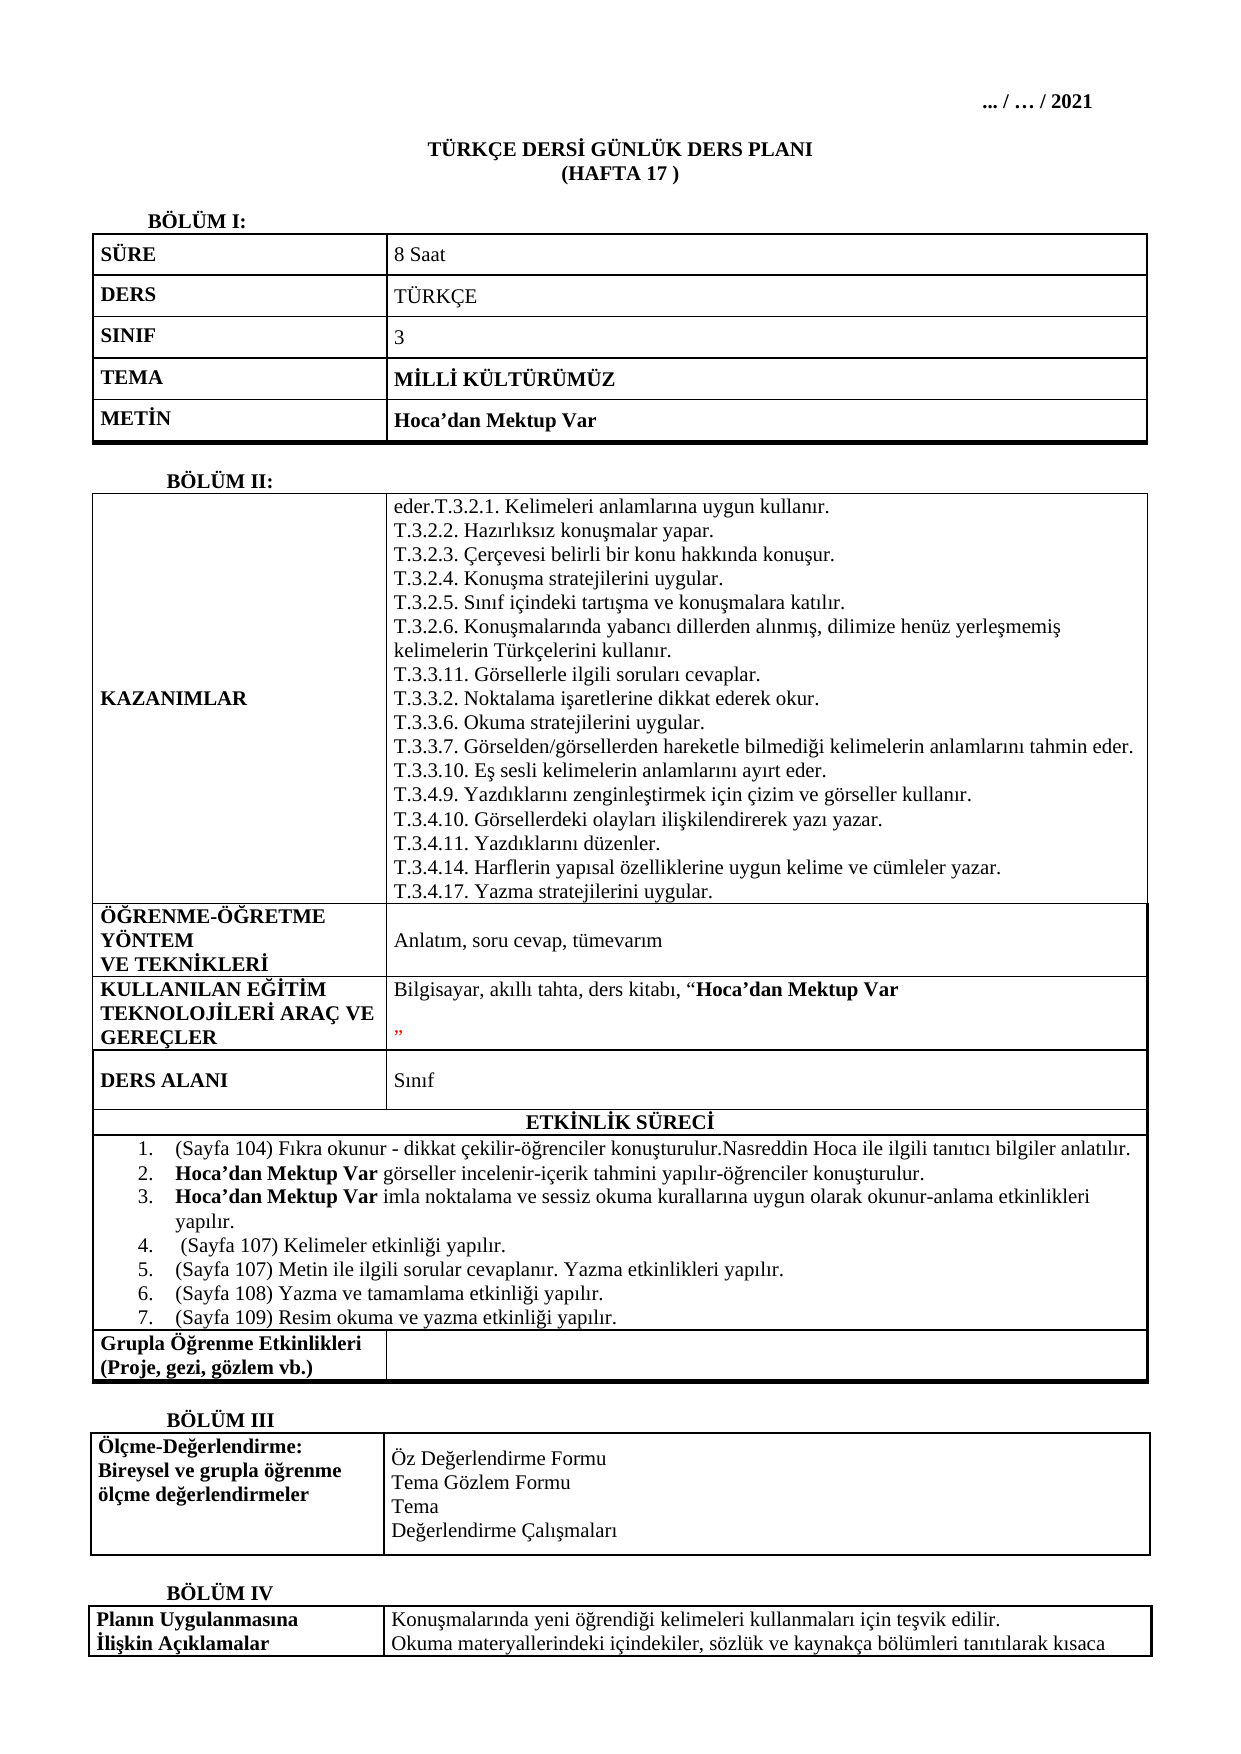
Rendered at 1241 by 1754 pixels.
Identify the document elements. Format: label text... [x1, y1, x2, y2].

table_cell MİLLİ KÜLTÜRÜMÜZ [388, 359, 1146, 398]
text BÖLÜM II: [148, 468, 1092, 493]
table_cell (Sayfa 104) Fıkra okunur - dikkat çekilir-öğrenciler konuşturulur.Nasreddin Hoca ile ilgili tanıtıcı bilgiler anlatılır. Hoca’dan Mektup Var görseller incelenir-içerik tahmini yapılır-öğrenciler konuşturulur. Hoca’dan Mektup Var imla noktalama ve sessiz okuma kurallarına uygun olarak okunur-anlama etkinlikleri yapılır. (Sayfa 107) Kelimeler etkinliği yapılır. (Sayfa 107) Metin ile ilgili sorular cevaplanır. Yazma etkinlikleri yapılır. (Sayfa 108) Yazma ve tamamlama etkinliği yapılır. (Sayfa 109) Resim okuma ve yazma etkinliği yapılır. [94, 1136, 1146, 1329]
table_cell DERS ALANI [94, 1051, 386, 1109]
table_header eder.T.3.2.1. Kelimeleri anlamlarına uygun kullanır. T.3.2.2. Hazırlıksız konuşmalar yapar. T.3.2.3. Çerçevesi belirli bir konu hakkında konuşur. T.3.2.4. Konuşma stratejilerini uygular. T.3.2.5. Sınıf içindeki tartışma ve konuşmalara katılır. T.3.2.6. Konuşmalarında yabancı dillerden alınmış, dilimize henüz yerleşmemiş kelimelerin Türkçelerini kullanır. T.3.3.11. Görsellerle ilgili soruları cevaplar. T.3.3.2. Noktalama işaretlerine dikkat ederek okur. T.3.3.6. Okuma stratejilerini uygular. T.3.3.7. Görselden/görsellerden hareketle bilmediği kelimelerin anlamlarını tahmin eder. T.3.3.10. Eş sesli kelimelerin anlamlarını ayırt eder. T.3.4.9. Yazdıklarını zenginleştirmek için çizim ve görseller kullanır. T.3.4.10. Görsellerdeki olayları ilişkilendirerek yazı yazar. T.3.4.11. Yazdıklarını düzenler. T.3.4.14. Harflerin yapısal özelliklerine uygun kelime ve cümleler yazar. T.3.4.17. Yazma stratejilerini uygular. [387, 494, 1147, 903]
table_cell METİN [94, 400, 386, 440]
table_cell Anlatım, soru cevap, tümevarım [387, 904, 1146, 976]
text BÖLÜM I: [148, 209, 1092, 233]
table_cell 3 [388, 317, 1146, 357]
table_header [90, 1607, 383, 1655]
table_header SÜRE [94, 235, 386, 274]
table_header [385, 1607, 1150, 1655]
table_cell Bilgisayar, akıllı tahta, ders kitabı, “Hoca’dan Mektup Var ” [387, 977, 1146, 1049]
table_header Ölçme-Değerlendirme: Bireysel ve grupla öğrenme ölçme değerlendirmeler [92, 1434, 383, 1554]
subtitle BÖLÜM III [148, 1408, 1092, 1432]
table_header 8 Saat [388, 235, 1146, 274]
table_cell [387, 1331, 1146, 1379]
table_cell ÖĞRENME-ÖĞRETME YÖNTEM VE TEKNİKLERİ [93, 904, 386, 976]
table_header KAZANIMLAR [93, 494, 386, 903]
table_cell Grupla Öğrenme Etkinlikleri (Proje, gezi, gözlem vb.) [94, 1331, 386, 1379]
table_cell Hoca’dan Mektup Var [388, 400, 1146, 440]
text TÜRKÇE DERSİ GÜNLÜK DERS PLANI [148, 137, 1092, 161]
table_cell Sınıf [387, 1051, 1146, 1109]
text ... / … / 2021 [148, 89, 1092, 113]
table_header Öz Değerlendirme Formu Tema Gözlem Formu Tema Değerlendirme Çalışmaları [385, 1434, 1149, 1554]
table_cell TÜRKÇE [388, 276, 1146, 316]
table_cell KULLANILAN EĞİTİM TEKNOLOJİLERİ ARAÇ VE GEREÇLER [93, 977, 386, 1049]
text (HAFTA 17 ) [148, 161, 1092, 185]
table_cell TEMA [94, 359, 386, 398]
table_cell SINIF [94, 317, 386, 357]
table_cell ETKİNLİK SÜRECİ [94, 1110, 1146, 1134]
subtitle BÖLÜM IV [148, 1580, 1092, 1604]
table_cell DERS [94, 276, 386, 316]
